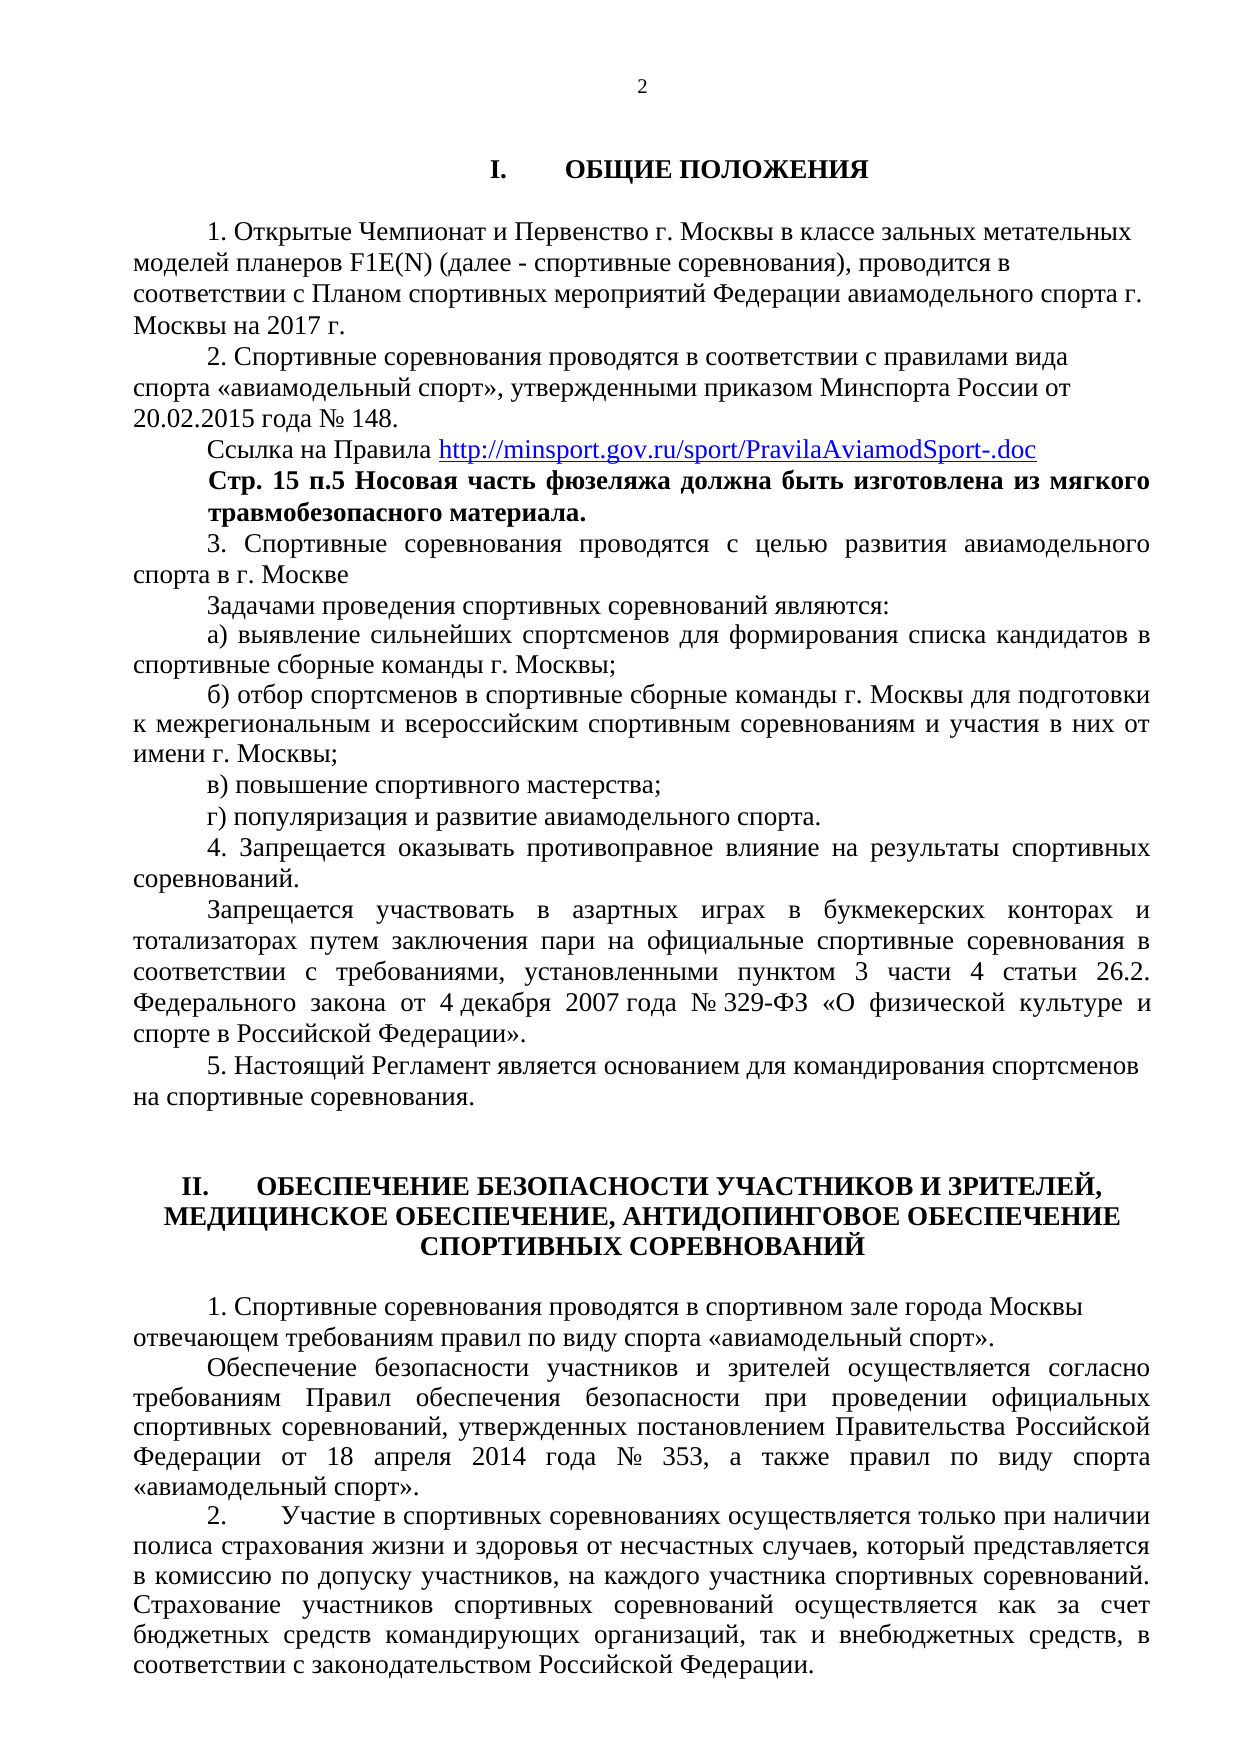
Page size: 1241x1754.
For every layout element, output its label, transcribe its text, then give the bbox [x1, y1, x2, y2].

text Ссылка на Правила http://minsport.gov.ru/sport/PravilaAviamodSport-.doc [133, 433, 1152, 464]
text 5. Настоящий Регламент является основанием для командирования спортсменов на спортивные соревнования. [133, 1049, 1152, 1111]
text Запрещается участвовать в азартных играх в букмекерских конторах и тотализаторах путем заключения пари на официальные спортивные соревнования в соответствии с требованиями, установленными пунктом 3 части 4 статьи 26.2. Федерального закона от 4 декабря 2007 года № 329-ФЗ «О физической культуре и спорте в Российской Федерации». [133, 893, 1152, 1049]
text 2. Спортивные соревнования проводятся в соответствии с правилами вида спорта «авиамодельный спорт», утвержденными приказом Минспорта России от 20.02.2015 года № 148. [133, 340, 1152, 433]
text 2. Участие в спортивных соревнованиях осуществляется только при наличии полиса страхования жизни и здоровья от несчастных случаев, который представляется в комиссию по допуску участников, на каждого участника спортивных соревнований. Страхование участников спортивных соревнований осуществляется как за счет бюджетных средств командирующих организаций, так и внебюджетных средств, в соответствии с законодательством Российской Федерации. [133, 1501, 1152, 1679]
text 1. Спортивные соревнования проводятся в спортивном зале города Москвы отвечающем требованиям правил по виду спорта «авиамодельный спорт». [133, 1290, 1152, 1353]
text Стр. 15 п.5 Носовая часть фюзеляжа должна быть изготовлена из мягкого травмобезопасного материала. [208, 464, 1152, 527]
text г) популяризация и развитие авиамодельного спорта. [133, 799, 1152, 831]
text а) выявление сильнейших спортсменов для формирования списка кандидатов в спортивные сборные команды г. Москвы; [133, 620, 1152, 679]
text Задачами проведения спортивных соревнований являются: [133, 589, 1152, 620]
text 4. Запрещается оказывать противоправное влияние на результаты спортивных соревнований. [133, 831, 1152, 893]
text б) отбор спортсменов в спортивные сборные команды г. Москвы для подготовки к межрегиональным и всероссийским спортивным соревнованиям и участия в них от имени г. Москвы; [133, 679, 1152, 768]
text в) повышение спортивного мастерства; [133, 768, 1152, 799]
text 1. Открытые Чемпионат и Первенство г. Москвы в классе зальных метательных моделей планеров F1E(N) (далее - спортивные соревнования), проводится в соответствии с Планом спортивных мероприятий Федерации авиамодельного спорта г. Москвы на 2017 г. [133, 215, 1152, 340]
text Обеспечение безопасности участников и зрителей осуществляется согласно требованиям Правил обеспечения безопасности при проведении официальных спортивных соревнований, утвержденных постановлением Правительства Российской Федерации от 18 апреля 2014 года № 353, а также правил по виду спорта «авиамодельный спорт». [133, 1353, 1152, 1501]
text 3. Спортивные соревнования проводятся с целью развития авиамодельного спорта в г. Москве [133, 527, 1152, 589]
list ОБЩИЕ ПОЛОЖЕНИЯ [207, 153, 1152, 184]
list ОБЕСПЕЧЕНИЕ БЕЗОПАСНОСТИ УЧАСТНИКОВ И ЗРИТЕЛЕЙ, МЕДИЦИНСКОЕ ОБЕСПЕЧЕНИЕ, АНТИДОПИНГОВОЕ ОБЕСПЕЧЕНИЕ СПОРТИВНЫХ СОРЕВНОВАНИЙ [132, 1172, 1152, 1261]
